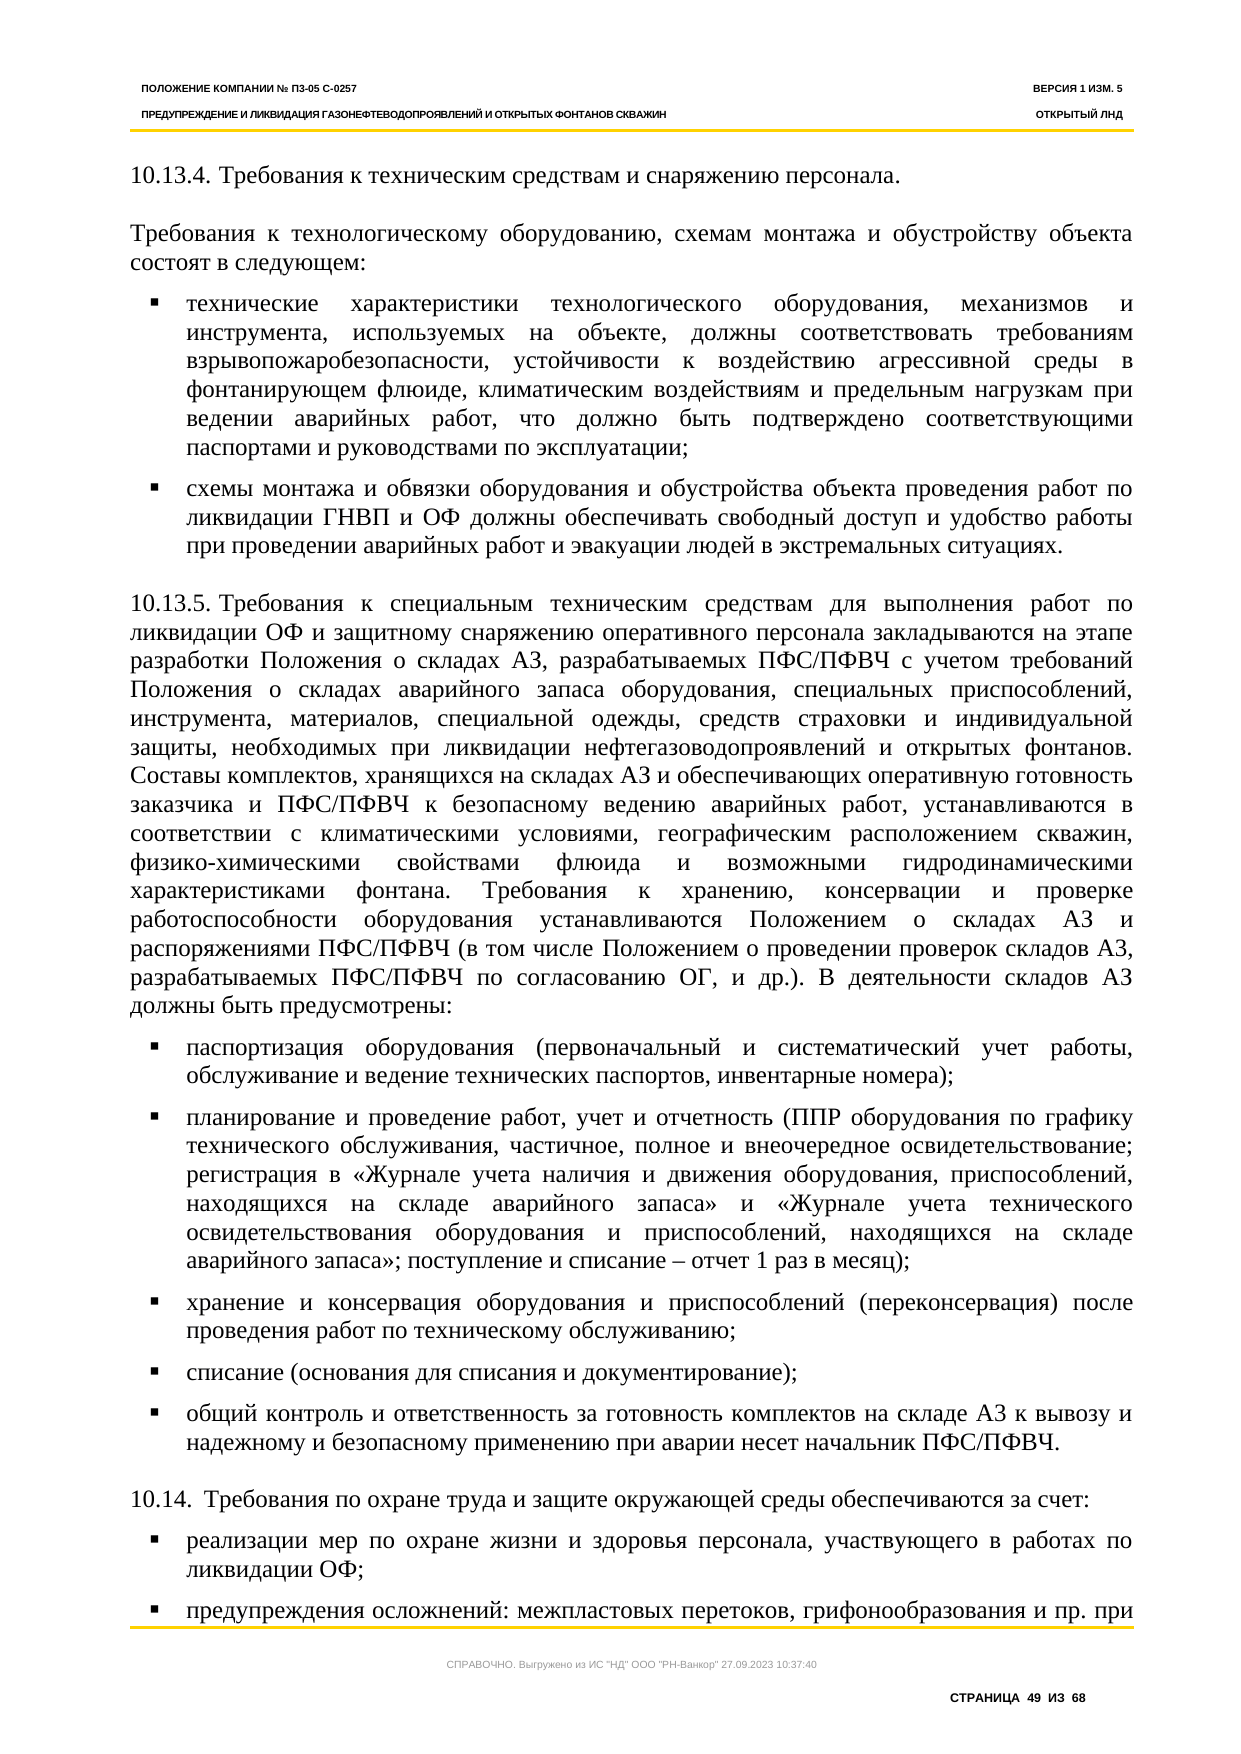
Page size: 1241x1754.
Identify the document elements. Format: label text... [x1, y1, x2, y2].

list списание (основания для списания и документирование); [149, 1357, 1134, 1386]
list хранение и консервация оборудования и приспособлений (переконсервация) после проведения работ по техническому обслуживанию; [149, 1287, 1134, 1344]
text 10.13.4. Требования к техническим средствам и снаряжению персонала. [130, 161, 1134, 189]
list паспортизация оборудования (первоначальный и систематический учет работы, обслуживание и ведение технических паспортов, инвентарные номера); [149, 1032, 1134, 1089]
list общий контроль и ответственность за готовность комплектов на складе A3 к вывозу и надежному и безопасному применению при аварии несет начальник ПФС/ПФВЧ. [149, 1398, 1134, 1456]
list технические характеристики технологического оборудования, механизмов и инструмента, используемых на объекте, должны соответствовать требованиям взрывопожаробезопасности, устойчивости к воздействию агрессивной среды в фонтанирующем флюиде, климатическим воздействиям и предельным нагрузкам при ведении аварийных работ, что должно быть подтверждено соответствующими паспортами и руководствами по эксплуатации; [149, 288, 1134, 461]
list 10.14. Требования по охране труда и защите окружающей среды обеспечиваются за счет: [130, 1484, 1134, 1513]
list 10.13.5. Требования к специальным техническим средствам для выполнения работ по ликвидации ОФ и защитному снаряжению оперативного персонала закладываются на этапе разработки Положения о складах АЗ, разрабатываемых ПФС/ПФВЧ с учетом требований Положения о складах аварийного запаса оборудования, специальных приспособлений, инструмента, материалов, специальной одежды, средств страховки и индивидуальной защиты, необходимых при ликвидации нефтегазоводопроявлений и открытых фонтанов. Составы комплектов, хранящихся на складах АЗ и обеспечивающих оперативную готовность заказчика и ПФС/ПФВЧ к безопасному ведению аварийных работ, устанавливаются в соответствии с климатическими условиями, географическим расположением скважин, физико-химическими свойствами флюида и возможными гидродинамическими характеристиками фонтана. Требования к хранению, консервации и проверке работоспособности оборудования устанавливаются Положением о складах АЗ и распоряжениями ПФС/ПФВЧ (в том числе Положением о проведении проверок складов A3, разрабатываемых ПФС/ПФВЧ по согласованию ОГ, и др.). В деятельности складов АЗ должны быть предусмотрены: [130, 588, 1134, 1019]
list Требования к технологическому оборудованию, схемам монтажа и обустройству объекта состоят в следующем: [130, 218, 1134, 276]
list планирование и проведение работ, учет и отчетность (ППР оборудования по графику технического обслуживания, частичное, полное и внеочередное освидетельствование; регистрация в «Журнале учета наличия и движения оборудования, приспособлений, находящихся на складе аварийного запаса» и «Журнале учета технического освидетельствования оборудования и приспособлений, находящихся на складе аварийного запаса»; поступление и списание – отчет 1 раз в месяц); [149, 1102, 1134, 1274]
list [149, 1596, 1134, 1624]
list реализации мер по охране жизни и здоровья персонала, участвующего в работах по ликвидации ОФ; [149, 1526, 1134, 1583]
list схемы монтажа и обвязки оборудования и обустройства объекта проведения работ по ликвидации ГНВП и ОФ должны обеспечивать свободный доступ и удобство работы при проведении аварийных работ и эвакуации людей в экстремальных ситуациях. [149, 473, 1134, 559]
